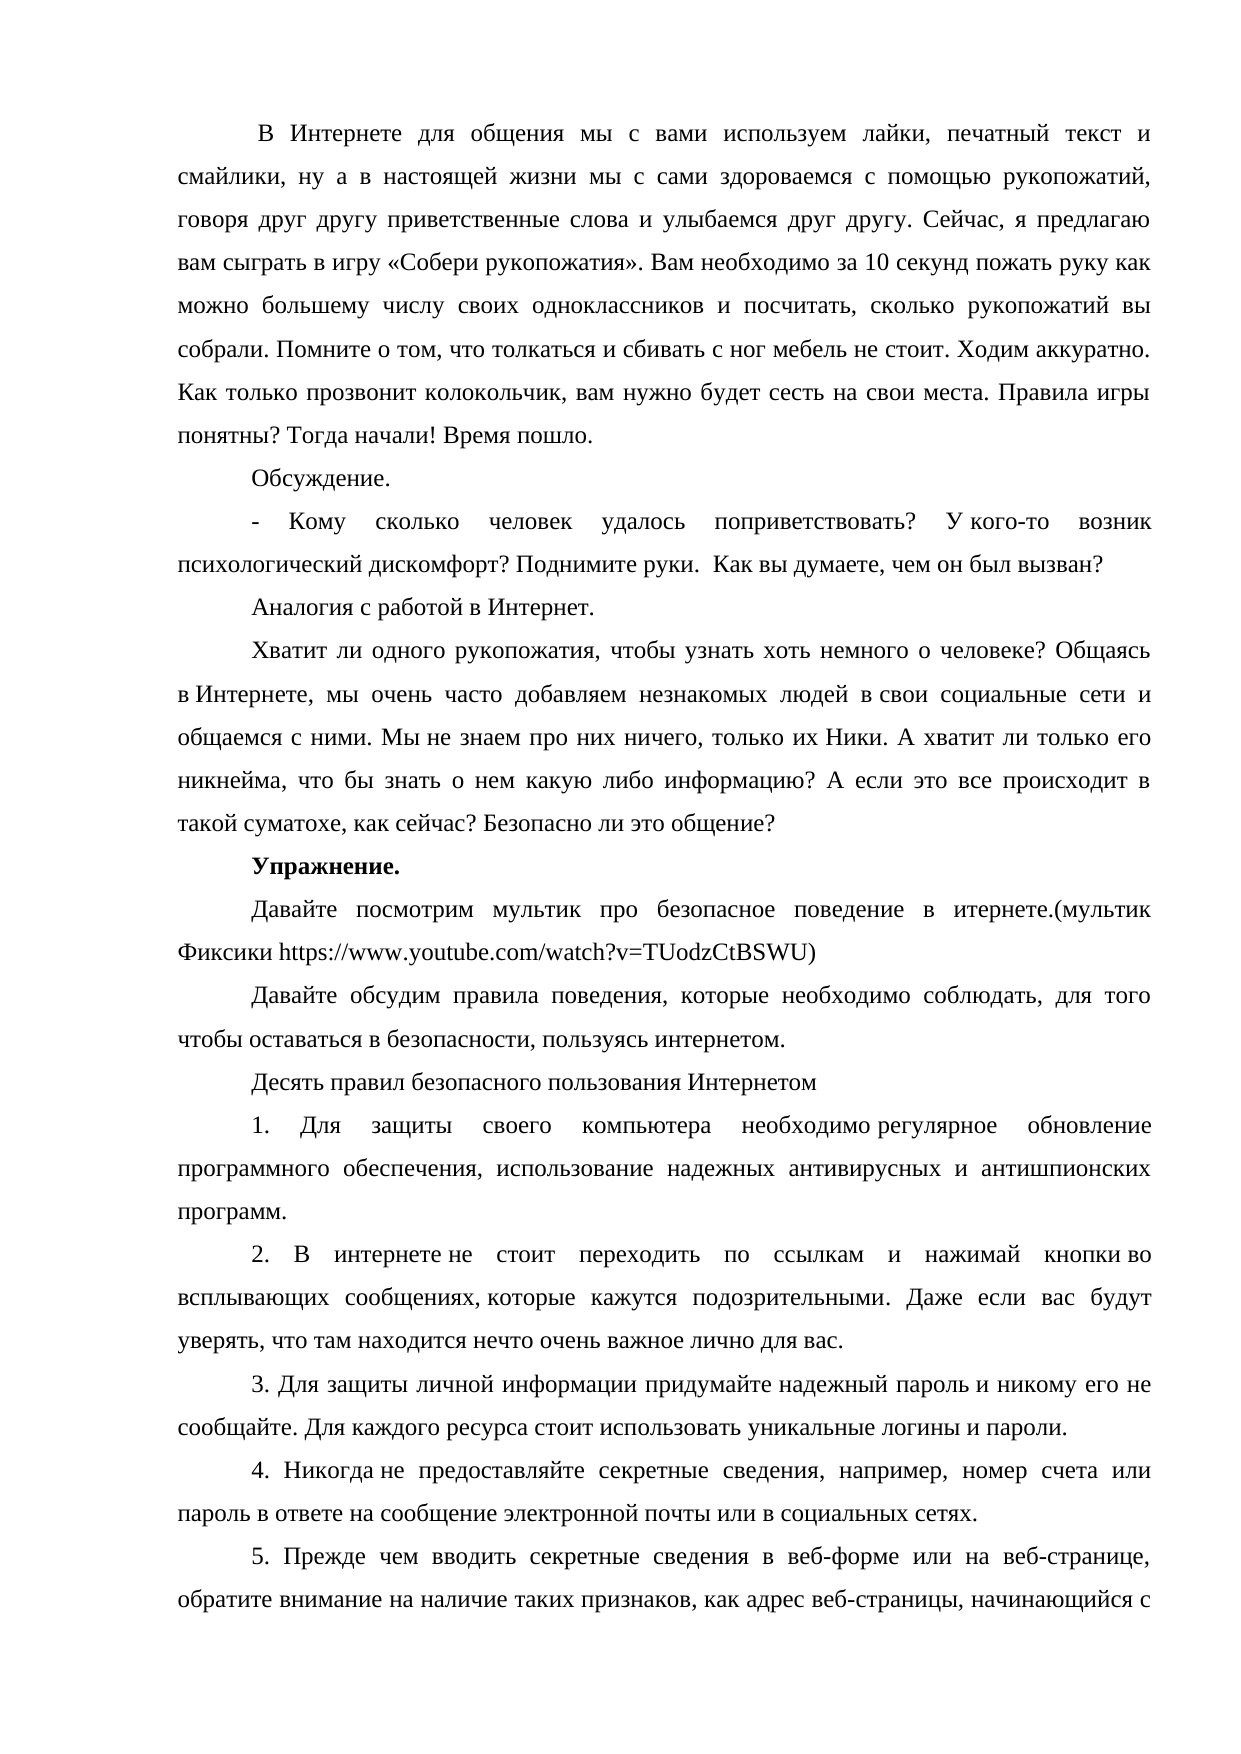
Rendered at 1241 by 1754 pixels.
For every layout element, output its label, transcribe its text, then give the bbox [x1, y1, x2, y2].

text Аналогия с работой в Интернет. [177, 592, 1152, 621]
text В Интернете для общения мы с вами используем лайки, печатный текст и смайлики, ну а в настоящей жизни мы с сами здороваемся с помощью рукопожатий, говоря друг другу приветственные слова и улыбаемся друг другу. Сейчас, я предлагаю вам сыграть в игру «Собери рукопожатия». Вам необходимо за 10 секунд пожать руку как можно большему числу своих одноклассников и посчитать, сколько рукопожатий вы собрали. Помните о том, что толкаться и сбивать с ног мебель не стоит. Ходим аккуратно. Как только прозвонит колокольчик, вам нужно будет сесть на свои места. Правила игры понятны? Тогда начали! Время пошло. [177, 118, 1152, 449]
text Давайте посмотрим мультик про безопасное поведение в итернете.(мультик Фиксики https://www.youtube.com/watch?v=TUodzCtBSWU) [177, 894, 1152, 966]
text Давайте обсудим правила поведения, которые необходимо соблюдать, для того чтобы оставаться в безопасности, пользуясь интернетом. [177, 981, 1152, 1052]
text 3. Для защиты личной информации придумайте надежный пароль и никому его не сообщайте. Для каждого ресурса стоит использовать уникальные логины и пароли. [177, 1369, 1152, 1441]
text Обсуждение. [177, 463, 1152, 492]
text Упражнение. [251, 851, 1152, 880]
text 2. В интернете не стоит переходить по ссылкам и нажимай кнопки во всплывающих сообщениях, которые кажутся подозрительными. Даже если вас будут уверять, что там находится нечто очень важное лично для вас. [177, 1239, 1152, 1354]
text - Кому сколько человек удалось поприветствовать? У кого-то возник психологический дискомфорт? Поднимите руки. Как вы думаете, чем он был вызван? [177, 506, 1152, 578]
text 4. Никогда не предоставляйте секретные сведения, например, номер счета или пароль в ответе на сообщение электронной почты или в социальных сетях. [177, 1455, 1152, 1527]
text Десять правил безопасного пользования Интернетом [177, 1067, 1152, 1096]
text 1. Для защиты своего компьютера необходимо регулярное обновление программного обеспечения, использование надежных антивирусных и антишпионских программ. [177, 1110, 1152, 1225]
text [177, 1541, 1152, 1613]
text Хватит ли одного рукопожатия, чтобы узнать хоть немного о человеке? Общаясь в Интернете, мы очень часто добавляем незнакомых людей в свои социальные сети и общаемся с ними. Мы не знаем про них ничего, только их Ники. А хватит ли только его никнейма, что бы знать о нем какую либо информацию? А если это все происходит в такой суматохе, как сейчас? Безопасно ли это общение? [177, 636, 1152, 837]
